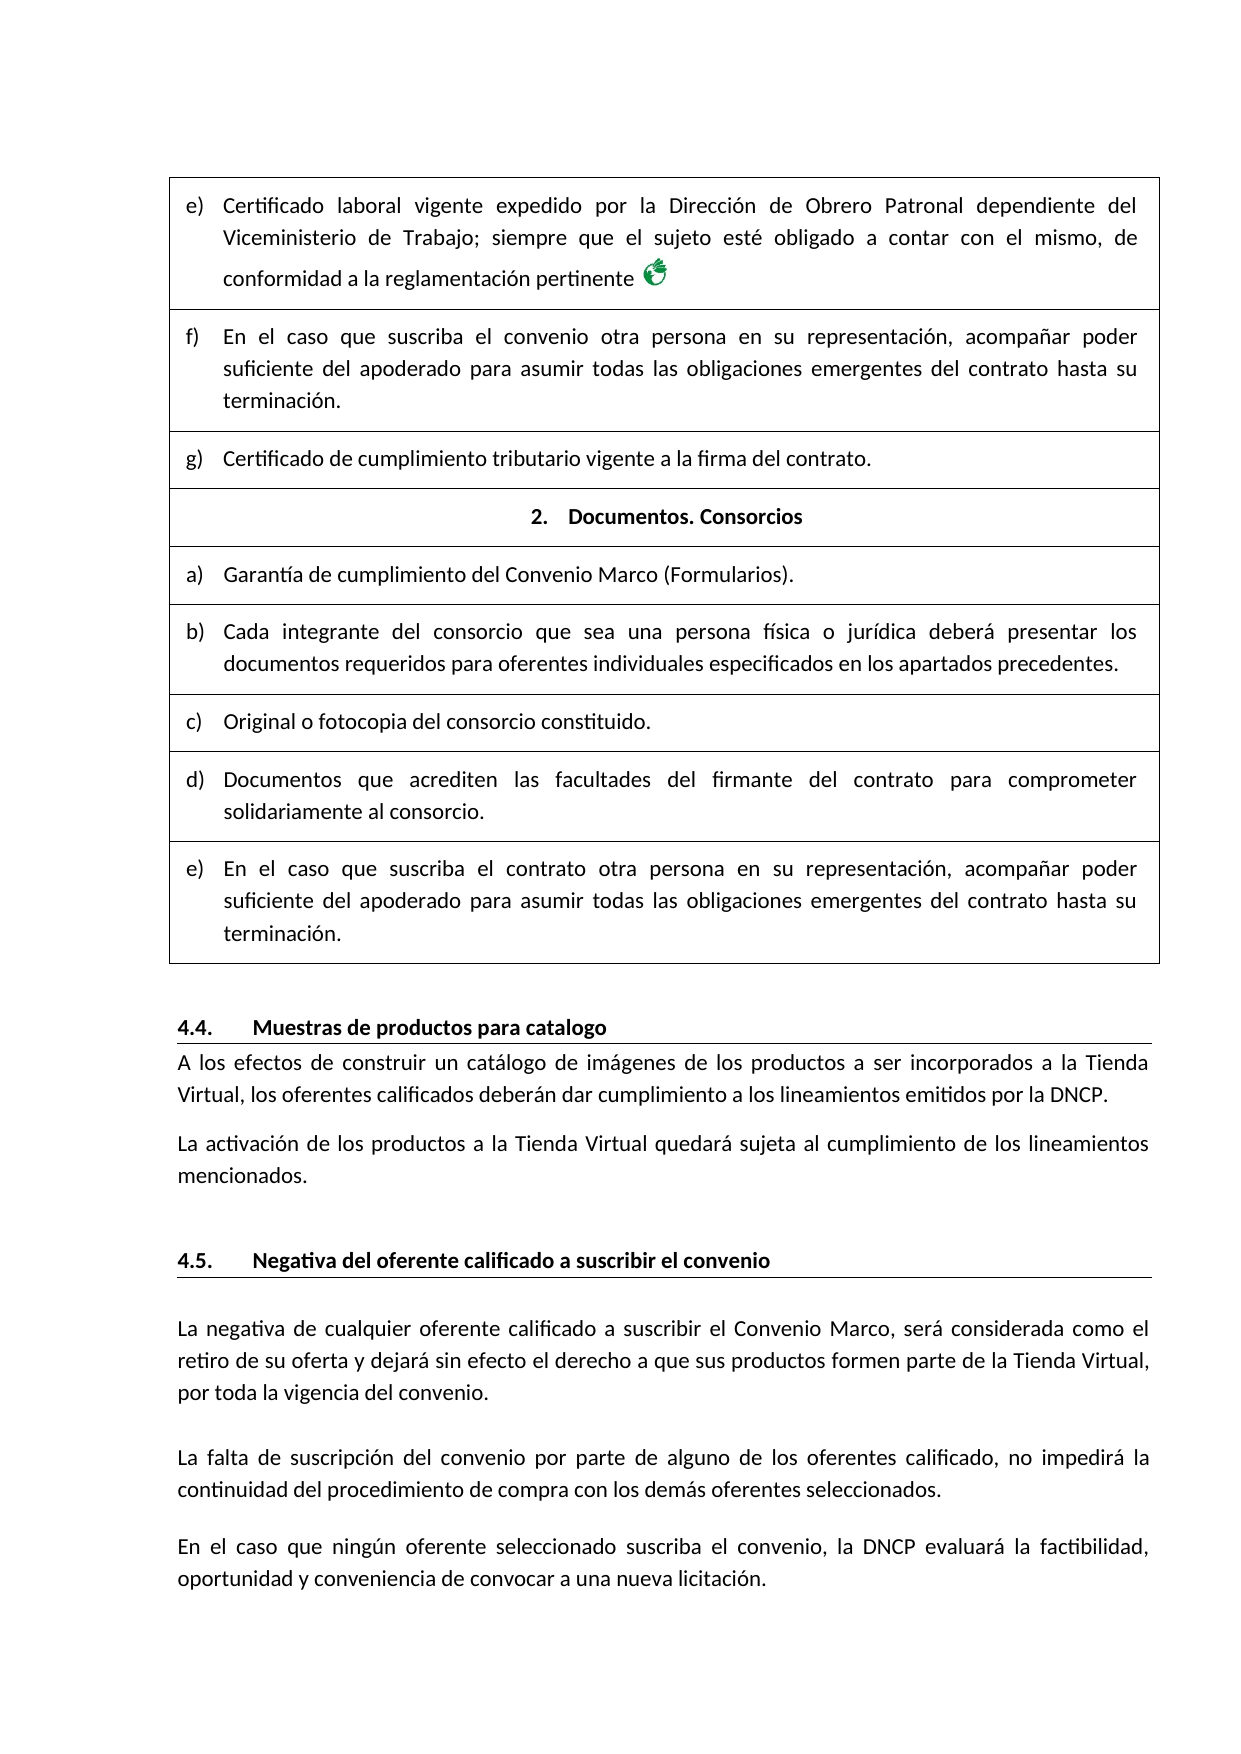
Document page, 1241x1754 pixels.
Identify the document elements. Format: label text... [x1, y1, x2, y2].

subtitle Muestras de productos para catalogo [177, 1013, 1152, 1043]
table_cell En el caso que suscriba el contrato otra persona en su representación, acompañar poder suficiente del apoderado para asumir todas las obligaciones emergentes del contrato hasta su terminación. [170, 842, 1159, 963]
table_cell Cada integrante del consorcio que sea una persona física o jurídica deberá presentar los documentos requeridos para oferentes individuales especificados en los apartados precedentes. [170, 605, 1159, 693]
text A los efectos de construir un catálogo de imágenes de los productos a ser incorporados a la Tienda Virtual, los oferentes calificados deberán dar cumplimiento a los lineamientos emitidos por la DNCP. [177, 1048, 1152, 1108]
text La negativa de cualquier oferente calificado a suscribir el Convenio Marco, será considerada como el retiro de su oferta y dejará sin efecto el derecho a que sus productos formen parte de la Tienda Virtual, por toda la vigencia del convenio. [177, 1314, 1152, 1406]
picture [640, 255, 670, 287]
text La activación de los productos a la Tienda Virtual quedará sujeta al cumplimiento de los lineamientos mencionados. [177, 1129, 1152, 1189]
table_cell Documentos que acrediten las facultades del firmante del contrato para comprometer solidariamente al consorcio. [170, 752, 1159, 841]
table_cell Garantía de cumplimiento del Convenio Marco (Formularios). [170, 547, 1159, 604]
table_cell Certificado laboral vigente expedido por la Dirección de Obrero Patronal dependiente del Viceministerio de Trabajo; siempre que el sujeto esté obligado a contar con el mismo, de conformidad a la reglamentación pertinente [170, 178, 1159, 309]
table_cell Documentos. Consorcios [170, 489, 1159, 546]
text En el caso que ningún oferente seleccionado suscriba el convenio, la DNCP evaluará la factibilidad, oportunidad y conveniencia de convocar a una nueva licitación. [177, 1532, 1152, 1592]
table_cell Original o fotocopia del consorcio constituido. [170, 695, 1159, 751]
text La falta de suscripción del convenio por parte de alguno de los oferentes calificado, no impedirá la continuidad del procedimiento de compra con los demás oferentes seleccionados. [177, 1443, 1152, 1503]
subtitle Negativa del oferente calificado a suscribir el convenio [177, 1247, 1152, 1277]
table_cell Certificado de cumplimiento tributario vigente a la firma del contrato. [170, 432, 1159, 488]
table_cell En el caso que suscriba el convenio otra persona en su representación, acompañar poder suficiente del apoderado para asumir todas las obligaciones emergentes del contrato hasta su terminación. [170, 310, 1159, 431]
